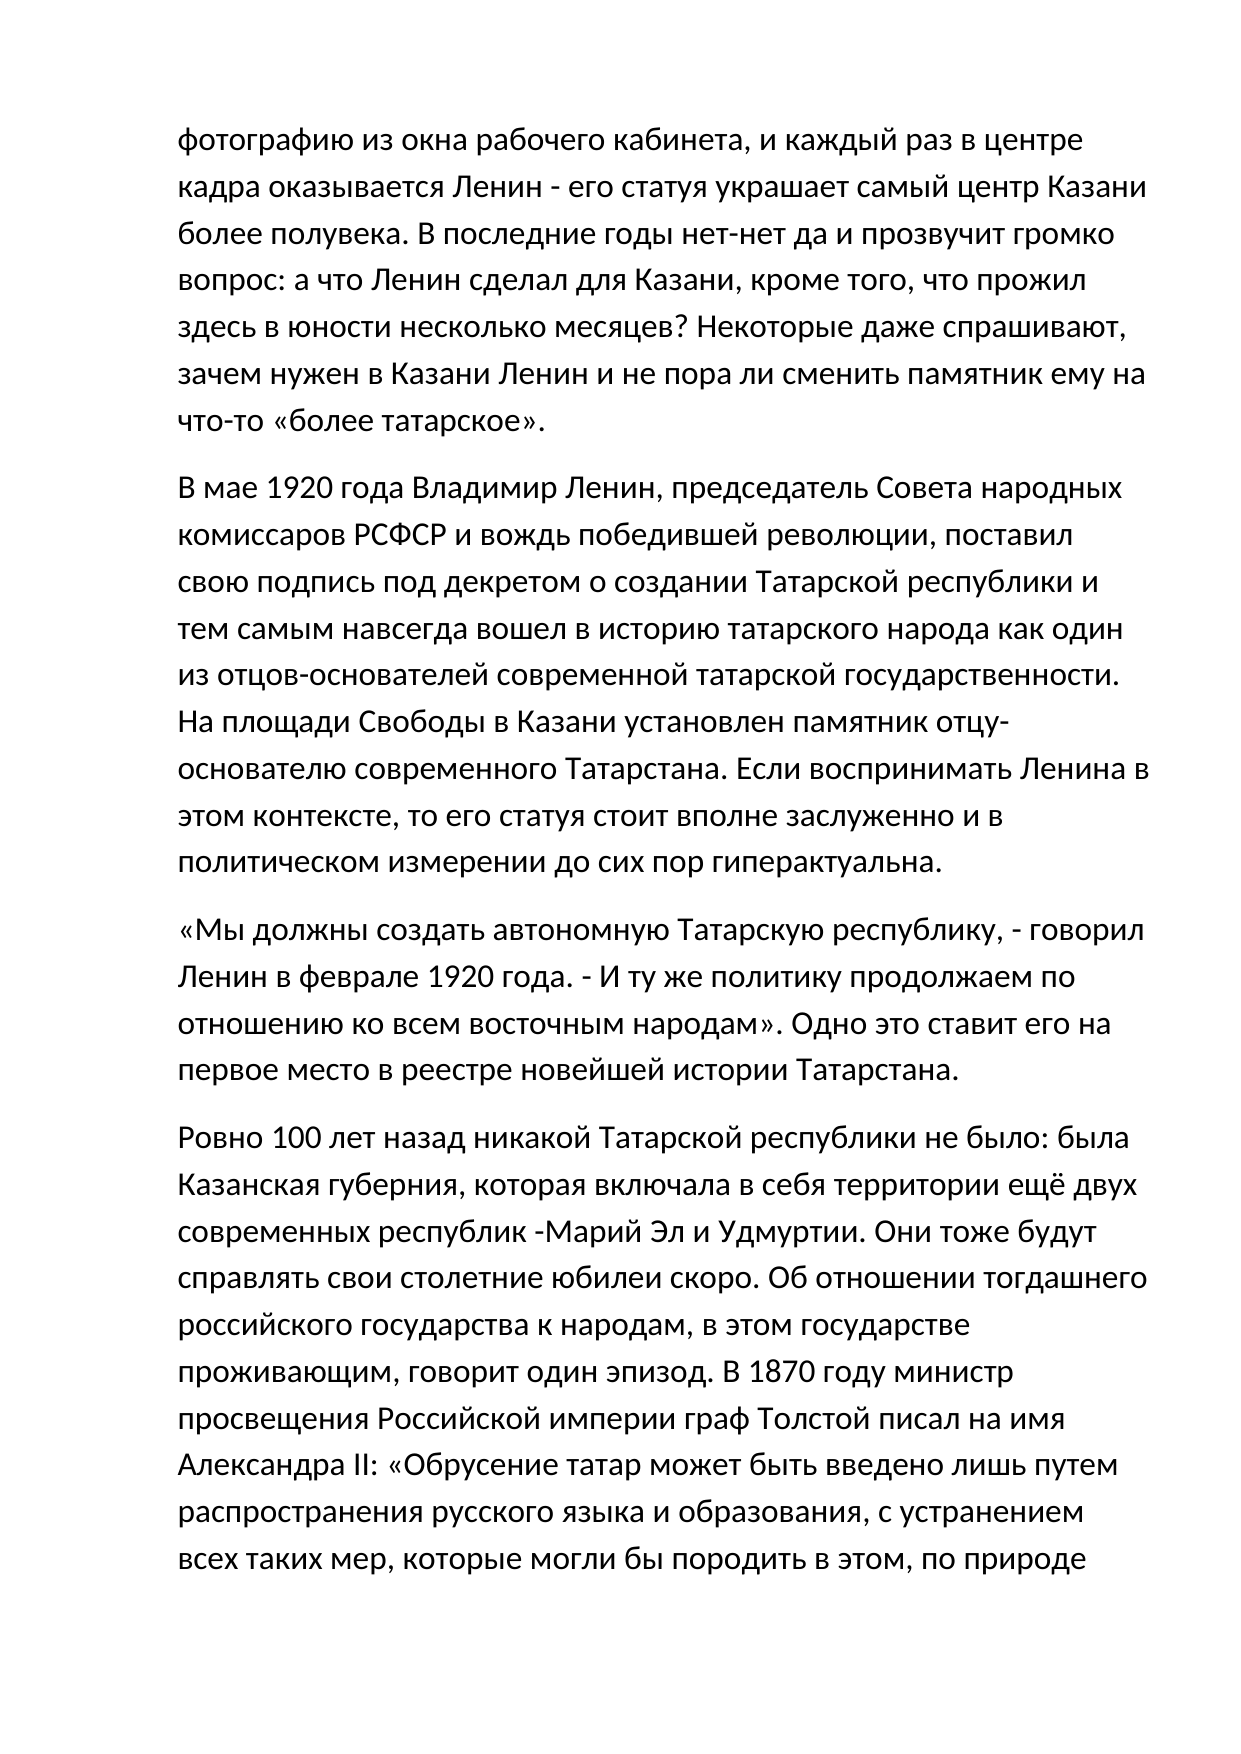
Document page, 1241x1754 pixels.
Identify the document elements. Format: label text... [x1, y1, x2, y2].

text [177, 118, 1152, 439]
text «Мы должны создать автономную Татарскую республику, - говорил Ленин в феврале 1920 года. - И ту же политику продолжаем по отношению ко всем восточным народам». Одно это ставит его на первое место в реестре новейшей истории Татарстана. [177, 908, 1152, 1089]
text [177, 1116, 1152, 1578]
text В мае 1920 года Владимир Ленин, председатель Совета народных комиссаров РСФСР и вождь победившей революции, поставил свою подпись под декретом о создании Татарской республики и тем самым навсегда вошел в историю татарского народа как один из отцов-основателей современной татарской государственности. На площади Свободы в Казани установлен памятник отцу-основателю современного Татарстана. Если воспринимать Ленина в этом контексте, то его статуя стоит вполне заслуженно и в политическом измерении до сих пор гиперактуальна. [177, 466, 1152, 881]
